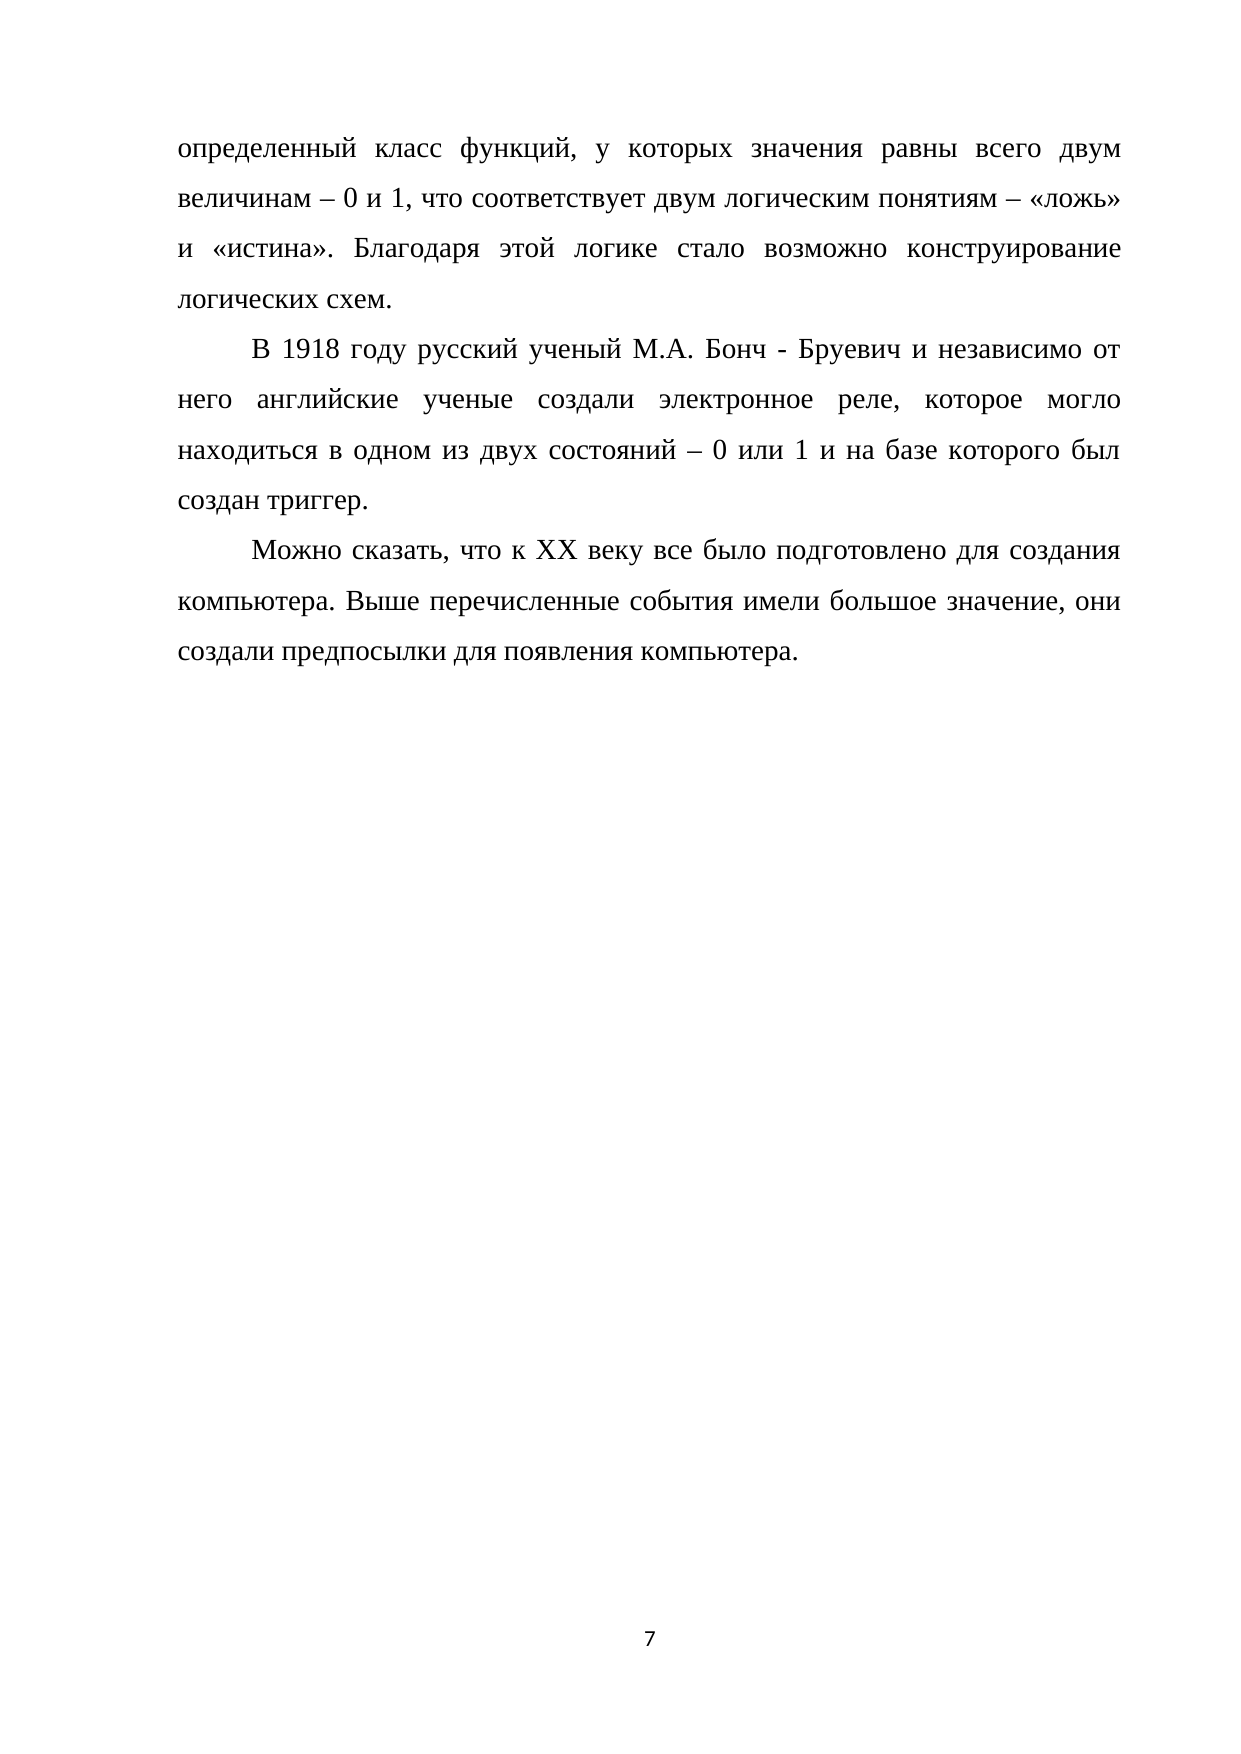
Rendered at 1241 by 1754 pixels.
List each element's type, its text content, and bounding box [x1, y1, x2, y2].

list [177, 130, 1122, 314]
list В 1918 году русский ученый М.А. Бонч - Бруевич и независимо от него английские ученые создали электронное реле, которое могло находиться в одном из двух состояний – 0 или 1 и на базе которого был создан триггер. [177, 331, 1122, 516]
list Можно сказать, что к ХХ веку все было подготовлено для создания компьютера. Выше перечисленные события имели большое значение, они создали предпосылки для появления компьютера. [177, 532, 1122, 667]
